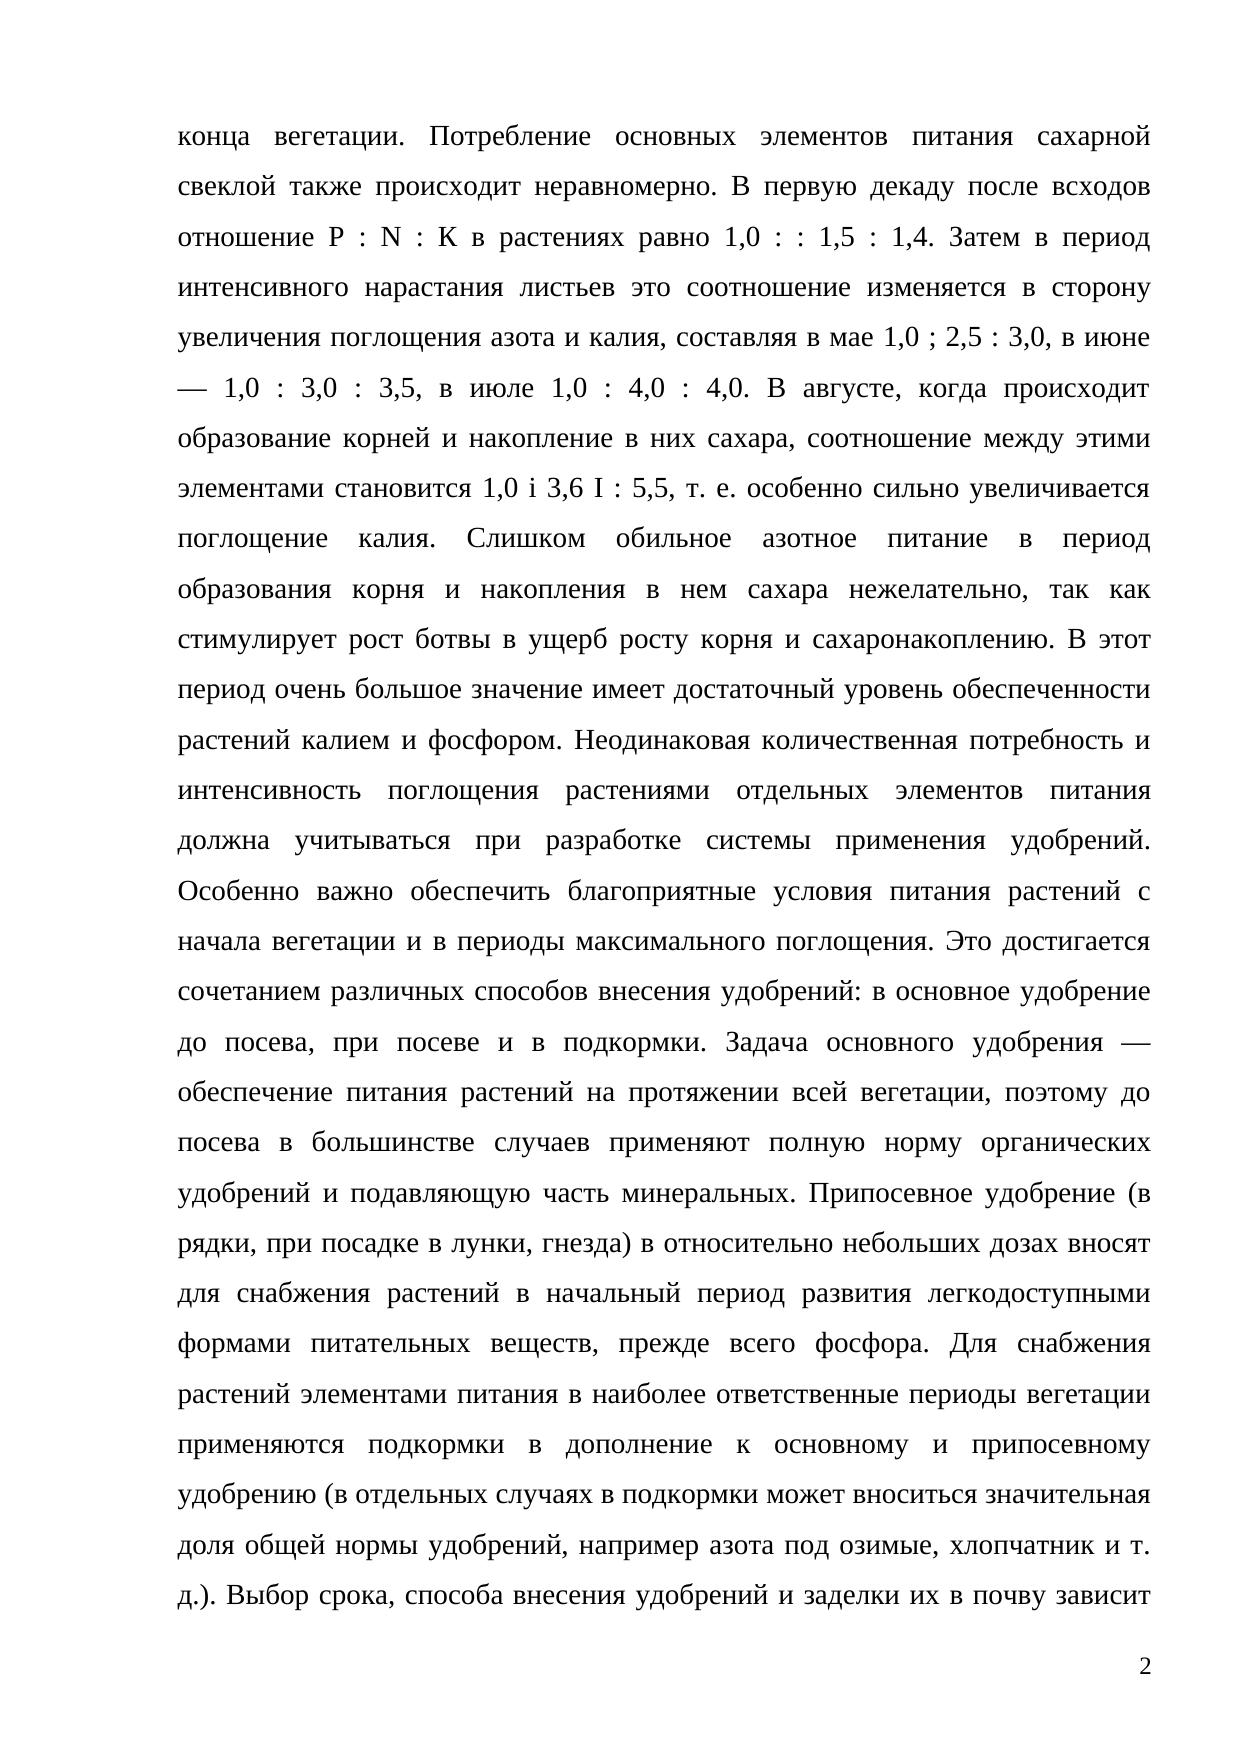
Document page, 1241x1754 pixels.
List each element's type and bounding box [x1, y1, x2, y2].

text [177, 118, 1152, 1611]
